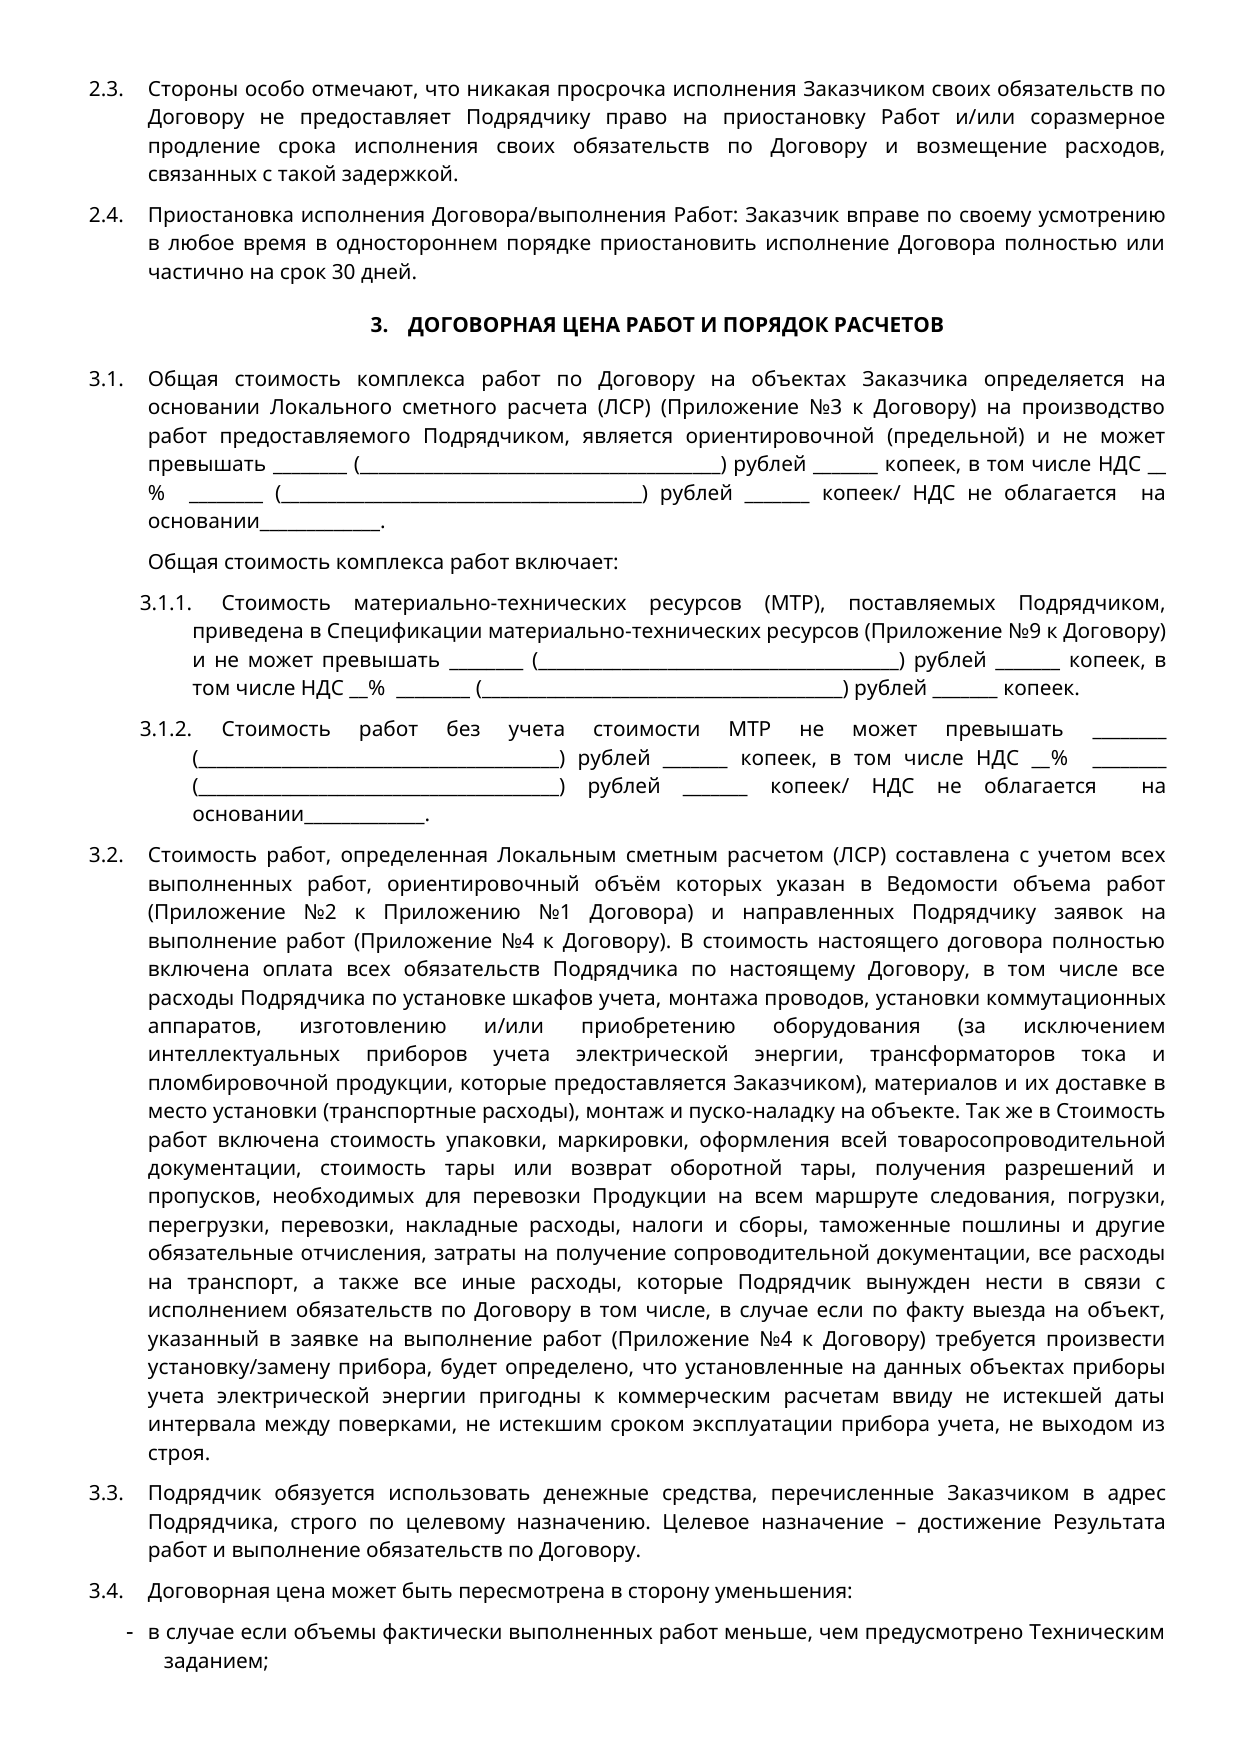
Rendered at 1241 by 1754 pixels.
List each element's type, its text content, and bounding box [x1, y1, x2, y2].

list Стоимость материально-технических ресурсов (МТР), поставляемых Подрядчиком, приведена в Спецификации материально-технических ресурсов (Приложение №9 к Договору) и не может превышать копеек, в том числе НДС __% копеек. [139, 588, 1167, 702]
list Общая стоимость комплекса работ включает: [148, 547, 1167, 575]
list Стороны особо отмечают, что никакая просрочка исполнения Заказчиком своих обязательств по Договору не предоставляет Подрядчику право на приостановку Работ и/или соразмерное продление срока исполнения своих обязательств по Договору и возмещение расходов, связанных с такой задержкой. [89, 74, 1167, 188]
list Общая стоимость комплекса работ по Договору на объектах Заказчика определяется на основании Локального сметного расчета (ЛСР) (Приложение №3 к Договору) на производство работ предоставляемого Подрядчиком, является ориентировочной (предельной) и не может превышать копеек, в том числе НДС __% копеек/ НДС не облагается на основании_____________. [89, 364, 1167, 534]
list Стоимость работ без учета стоимости МТР не может превышать копеек, в том числе НДС __% копеек/ НДС не облагается на основании_____________. [139, 714, 1167, 828]
list Подрядчик обязуется использовать денежные средства, перечисленные Заказчиком в адрес Подрядчика, строго по целевому назначению. Целевое назначение – достижение Результата работ и выполнение обязательств по Договору. [89, 1478, 1167, 1564]
subtitle ДОГОВОРНАЯ ЦЕНА РАБОТ И ПОРЯДОК РАСЧЕТОВ [148, 310, 1167, 339]
list в случае если объемы фактически выполненных работ меньше, чем предусмотрено Техническим заданием; [126, 1617, 1167, 1674]
list Стоимость работ, определенная Локальным сметным расчетом (ЛСР) составлена с учетом всех выполненных работ, ориентировочный объём которых указан в Ведомости объема работ (Приложение №2 к Приложению №1 Договора) и направленных Подрядчику заявок на выполнение работ (Приложение №4 к Договору). В стоимость настоящего договора полностью включена оплата всех обязательств Подрядчика по настоящему Договору, в том числе все расходы Подрядчика по установке шкафов учета, монтажа проводов, установки коммутационных аппаратов, изготовлению и/или приобретению оборудования (за исключением интеллектуальных приборов учета электрической энергии, трансформаторов тока и пломбировочной продукции, которые предоставляется Заказчиком), материалов и их доставке в место установки (транспортные расходы), монтаж и пуско-наладку на объекте. Так же в Стоимость работ включена стоимость упаковки, маркировки, оформления всей товаросопроводительной документации, стоимость тары или возврат оборотной тары, получения разрешений и пропусков, необходимых для перевозки Продукции на всем маршруте следования, погрузки, перегрузки, перевозки, накладные расходы, налоги и сборы, таможенные пошлины и другие обязательные отчисления, затраты на получение сопроводительной документации, все расходы на транспорт, а также все иные расходы, которые Подрядчик вынужден нести в связи с исполнением обязательств по Договору в том числе, в случае если по факту выезда на объект, указанный в заявке на выполнение работ (Приложение №4 к Договору) требуется произвести установку/замену прибора, будет определено, что установленные на данных объектах приборы учета электрической энергии пригодны к коммерческим расчетам ввиду не истекшей даты интервала между поверками, не истекшим сроком эксплуатации прибора учета, не выходом из строя. [89, 840, 1167, 1466]
list Договорная цена может быть пересмотрена в сторону уменьшения: [89, 1576, 1167, 1605]
list Приостановка исполнения Договора/выполнения Работ: Заказчик вправе по своему усмотрению в любое время в одностороннем порядке приостановить исполнение Договора полностью или частично на срок 30 дней. [89, 200, 1167, 285]
